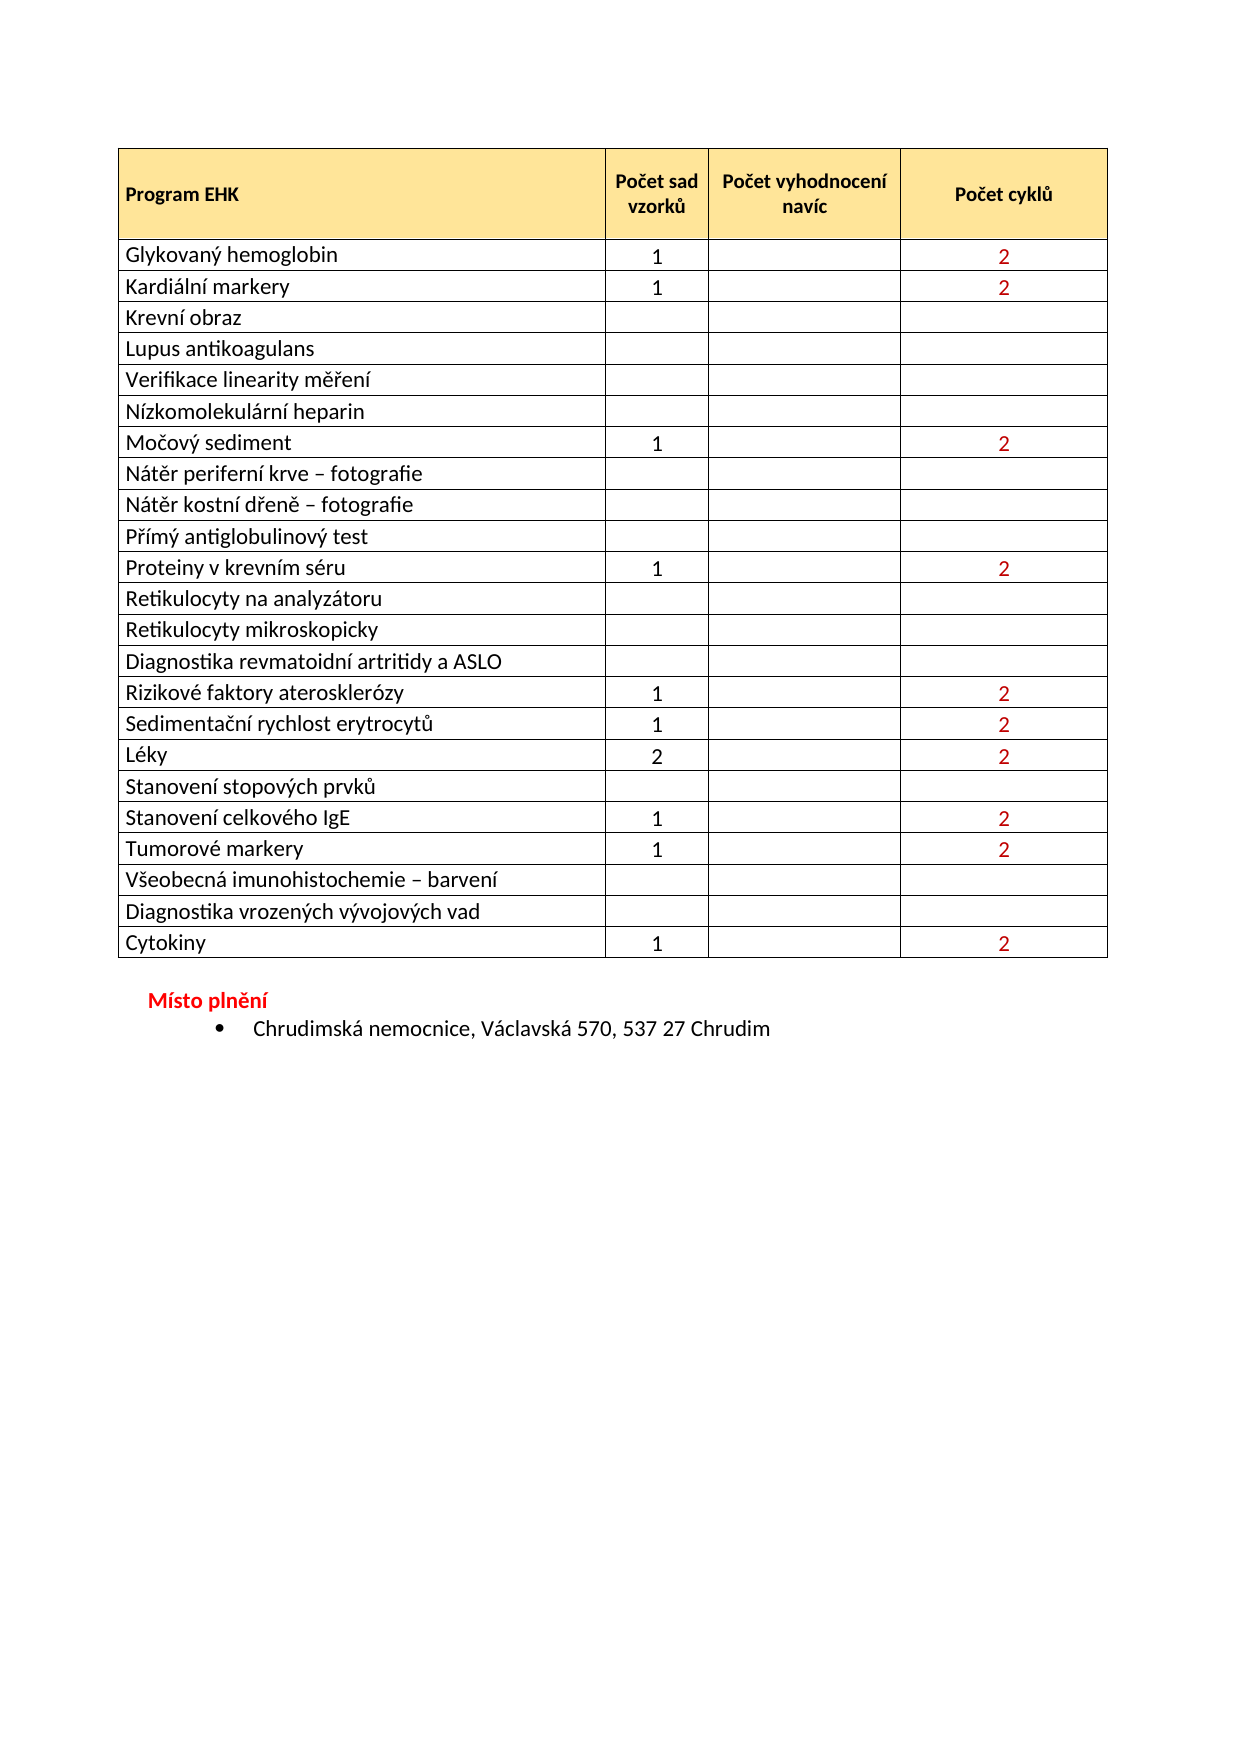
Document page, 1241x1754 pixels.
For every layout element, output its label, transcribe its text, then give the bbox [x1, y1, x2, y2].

table_cell [606, 490, 708, 520]
table_cell [709, 646, 900, 676]
table_cell 1 [606, 927, 708, 957]
table_cell [901, 771, 1107, 801]
table_cell [709, 802, 900, 832]
table_cell 2 [606, 740, 708, 770]
table_cell [709, 458, 900, 488]
table_cell [606, 521, 708, 551]
table_cell [901, 333, 1107, 363]
table_cell Stanovení stopových prvků [119, 771, 605, 801]
table_cell [901, 458, 1107, 488]
table_cell [709, 427, 900, 457]
table_cell Kardiální markery [119, 271, 605, 301]
table_cell [709, 740, 900, 770]
table_cell Léky [119, 740, 605, 770]
table_cell Sedimentační rychlost erytrocytů [119, 708, 605, 738]
table_cell Proteiny v krevním séru [119, 552, 605, 582]
table_cell 1 [606, 708, 708, 738]
table_cell [606, 458, 708, 488]
table_cell 1 [606, 427, 708, 457]
table_cell [606, 583, 708, 613]
table_cell [901, 646, 1107, 676]
table_cell [606, 396, 708, 426]
table_header Program EHK [119, 149, 605, 238]
table_cell 2 [901, 740, 1107, 770]
table_cell [606, 896, 708, 926]
table_cell 2 [901, 802, 1107, 832]
table_cell [606, 771, 708, 801]
table_cell Přímý antiglobulinový test [119, 521, 605, 551]
table_cell [709, 521, 900, 551]
table_cell [709, 677, 900, 707]
table_cell [709, 896, 900, 926]
table_cell [709, 396, 900, 426]
table_cell [709, 927, 900, 957]
table_cell [606, 333, 708, 363]
table_cell Krevní obraz [119, 302, 605, 332]
table_cell [606, 365, 708, 395]
table_cell 1 [606, 552, 708, 582]
text Místo plnění [148, 986, 1093, 1014]
table_cell 1 [606, 802, 708, 832]
table_cell Verifikace linearity měření [119, 365, 605, 395]
table_header Počet vyhodnocení navíc [709, 149, 900, 238]
table_cell [901, 490, 1107, 520]
table_cell Retikulocyty na analyzátoru [119, 583, 605, 613]
table_cell [709, 552, 900, 582]
list Chrudimská nemocnice, Václavská 570, 537 27 Chrudim [216, 1014, 1093, 1042]
table_cell [606, 865, 708, 895]
table_cell [709, 302, 900, 332]
table_cell [709, 865, 900, 895]
table_cell [709, 490, 900, 520]
table_header Počet cyklů [901, 149, 1107, 238]
table_cell 2 [901, 427, 1107, 457]
table_cell [709, 583, 900, 613]
table_cell [901, 896, 1107, 926]
table_cell Cytokiny [119, 927, 605, 957]
table_cell 2 [901, 240, 1107, 270]
table_cell 2 [901, 927, 1107, 957]
table_cell [709, 771, 900, 801]
table_cell 2 [901, 708, 1107, 738]
table_cell [901, 365, 1107, 395]
table_cell [606, 646, 708, 676]
table_cell [901, 396, 1107, 426]
table_cell [901, 302, 1107, 332]
table_cell Retikulocyty mikroskopicky [119, 615, 605, 645]
table_cell [901, 865, 1107, 895]
table_cell [709, 333, 900, 363]
table_cell Diagnostika revmatoidní artritidy a ASLO [119, 646, 605, 676]
table_cell Diagnostika vrozených vývojových vad [119, 896, 605, 926]
table_cell [901, 615, 1107, 645]
table_cell 2 [901, 677, 1107, 707]
table_cell Močový sediment [119, 427, 605, 457]
table_cell 1 [606, 240, 708, 270]
table_cell Nízkomolekulární heparin [119, 396, 605, 426]
table_cell [709, 708, 900, 738]
table_cell [709, 365, 900, 395]
table_cell [709, 615, 900, 645]
table_cell [709, 240, 900, 270]
table_cell Nátěr periferní krve – fotografie [119, 458, 605, 488]
table_cell 2 [901, 271, 1107, 301]
table_cell [606, 615, 708, 645]
table_cell Nátěr kostní dřeně – fotografie [119, 490, 605, 520]
table_cell Všeobecná imunohistochemie – barvení [119, 865, 605, 895]
table_cell Stanovení celkového IgE [119, 802, 605, 832]
table_cell [901, 583, 1107, 613]
table_cell [606, 302, 708, 332]
table_cell 1 [606, 833, 708, 863]
table_cell [709, 271, 900, 301]
table_cell Rizikové faktory aterosklerózy [119, 677, 605, 707]
table_cell [901, 521, 1107, 551]
table_cell 2 [901, 833, 1107, 863]
table_header Počet sad vzorků [606, 149, 708, 238]
table_cell 1 [606, 271, 708, 301]
table_cell Tumorové markery [119, 833, 605, 863]
table_cell Glykovaný hemoglobin [119, 240, 605, 270]
table_cell [709, 833, 900, 863]
table_cell Lupus antikoagulans [119, 333, 605, 363]
table_cell 1 [606, 677, 708, 707]
table_cell 2 [901, 552, 1107, 582]
